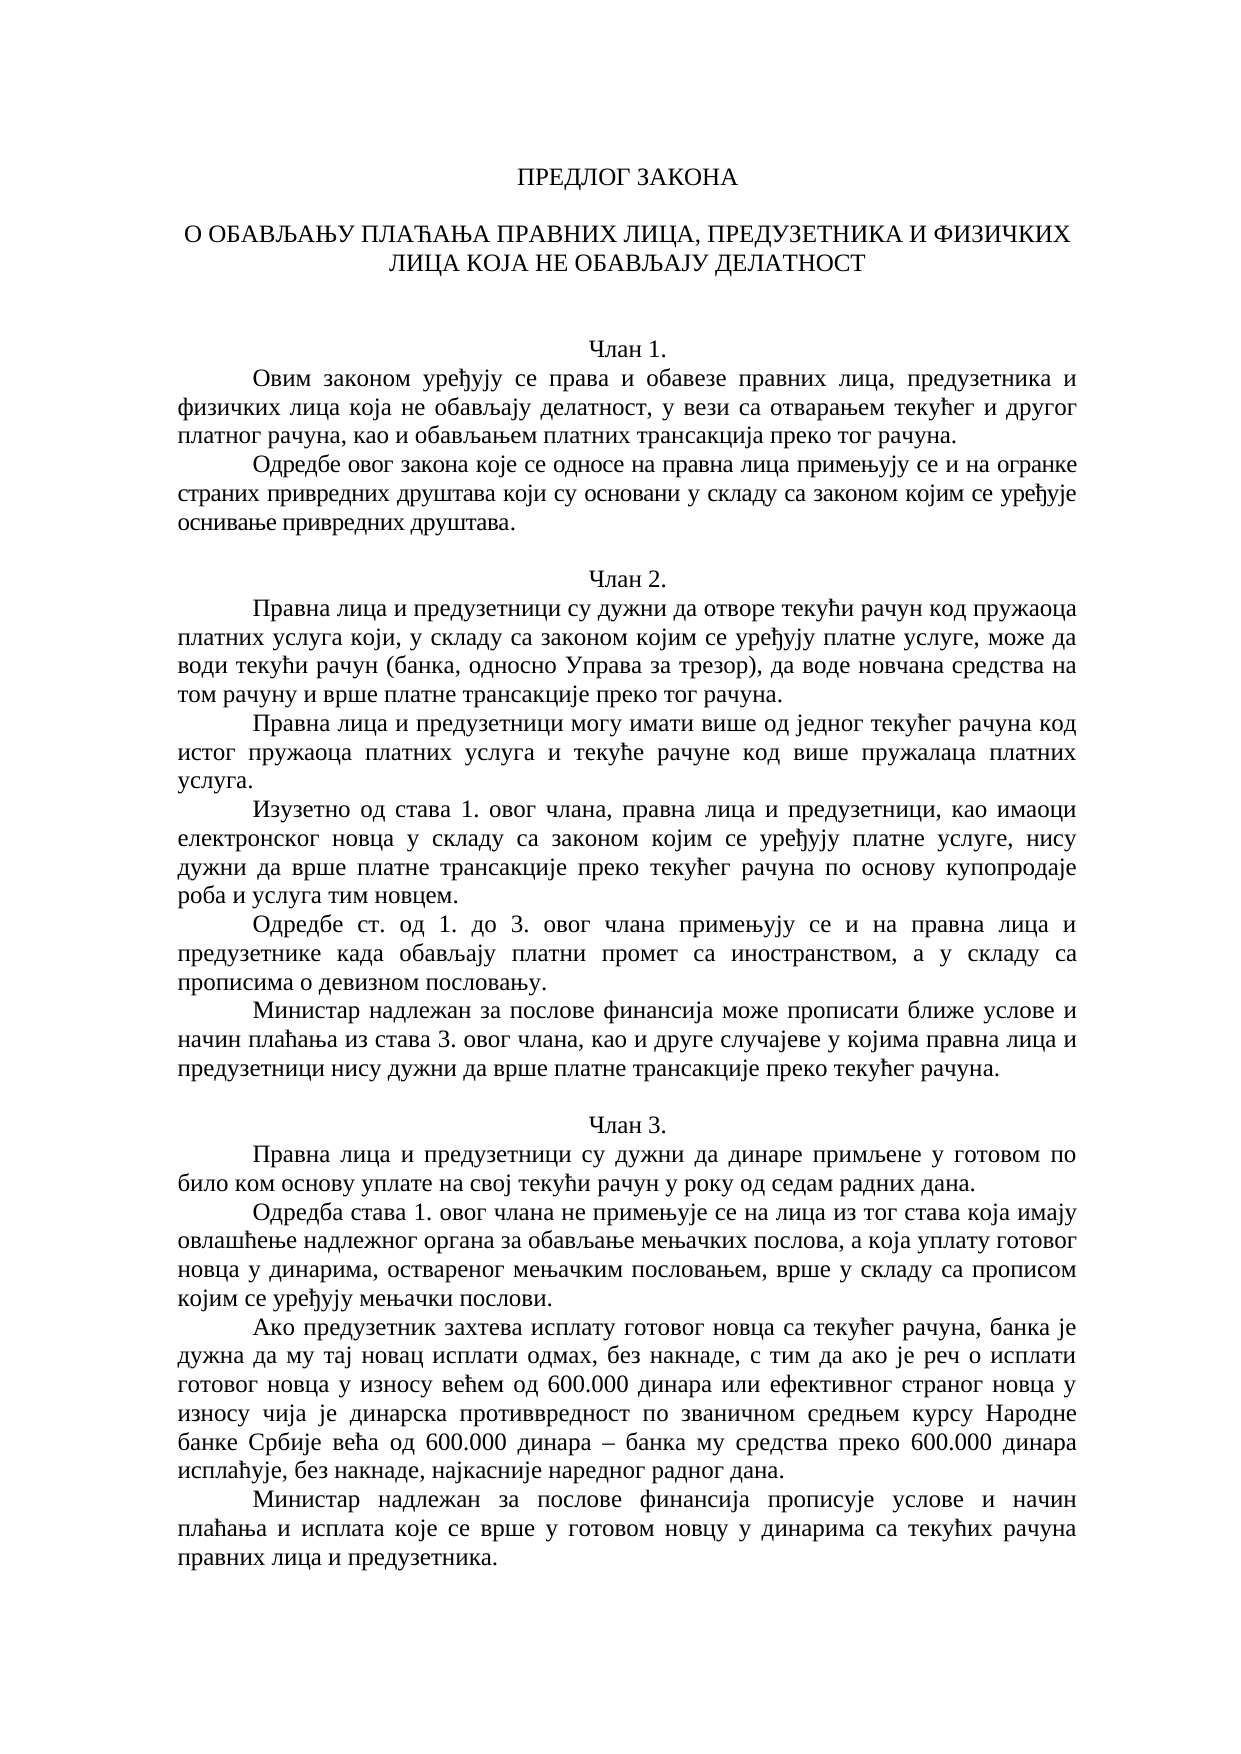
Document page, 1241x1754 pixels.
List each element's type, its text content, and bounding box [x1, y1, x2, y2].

text Изузетно од става 1. овог члана, правна лица и предузетници, као имаоци електронског новца у складу са законом којим се уређују платне услуге, нису дужни да врше платне трансакције преко текућег рачуна по основу купопродаје роба и услуга тим новцем. [177, 794, 1078, 909]
text Правна лица и предузетници су дужни да отворе текући рачун код пружаоца платних услуга који, у складу са законом којим се уређују платне услуге, може да води текући рачун (банка, односно Управа за трезор), да воде новчана средства на том рачуну и врше платне трансакције преко тог рачуна. [177, 593, 1078, 708]
text Одредбе ст. од 1. до 3. овог члана примењују се и на правна лица и предузетнике када обављају платни промет са иностранством, а у складу са прописима о девизном пословању. [177, 909, 1078, 995]
text Овим законом уређују се права и обавезе правних лица, предузетника и физичких лица која не обављају делатност, у вези са отварањем текућег и другог платног рачуна, као и обављањем платних трансакција преко тог рачуна. [177, 363, 1078, 449]
text Одредба става 1. овог члана не примењује се на лица из тог става која имају овлашћење надлежног органа за обављање мењачких послова, а која уплату готовог новца у динарима, оствареног мењачким пословањем, врше у складу са прописом којим се уређују мењачки послови. [177, 1197, 1078, 1312]
text Министар надлежан за послове финансија може прописати ближе услове и начин плаћања из става 3. овог члана, као и друге случајеве у којима правна лица и предузетници нису дужни да врше платне трансакције преко текућег рачуна. [177, 995, 1078, 1082]
text ПРЕДЛОГ ЗАКОНА [177, 162, 1078, 190]
text Члан 3. [177, 1110, 1078, 1139]
text Ако предузетник захтева исплату готовог новца са текућег рачуна, банка је дужна да му тај новац исплати одмах, без накнаде, с тим да ако је реч о исплати готовог новца у износу већем од 600.000 динара или ефективног страног новца у износу чија је динарска противвредност по званичном средњем курсу Народне банке Србије већа од 600.000 динара – банка му средства преко 600.000 динара исплаћује, без накнаде, најкасније наредног радног дана. [177, 1312, 1078, 1484]
text Oдрeдбe oвoг зaкoнa кoje сe oднoсe нa прaвнa лицa примeњуjу сe и нa oгрaнкe стрaних приврeдних друштaвa кojи су oснoвaни у склaду сa зaкoнoм кojим сe урeђуje oснивaњe приврeдних друштaвa. [177, 449, 1078, 535]
text Министар надлежан за послове финансија прописује услове и начин плаћања и исплата које се врше у готовом новцу у динарима са текућих рачуна правних лица и предузетника. [177, 1484, 1078, 1570]
text Члан 2. [177, 564, 1078, 593]
text Правна лица и предузетници су дужни да динаре примљене у готовом по било ком основу уплате на свој текући рачун у року од седам радних дана. [177, 1139, 1078, 1197]
text Члан 1. [177, 334, 1078, 363]
text О ОБАВЉАЊУ ПЛАЋАЊА ПРАВНИХ ЛИЦА, ПРЕДУЗЕТНИКА И ФИЗИЧКИХ ЛИЦА КОЈА НЕ ОБАВЉАЈУ ДЕЛАТНОСТ [177, 219, 1078, 277]
text Правна лица и предузетници могу имати више од једног текућег рачуна код истог пружаоца платних услуга и текуће рачуне код више пружалаца платних услуга. [177, 708, 1078, 794]
